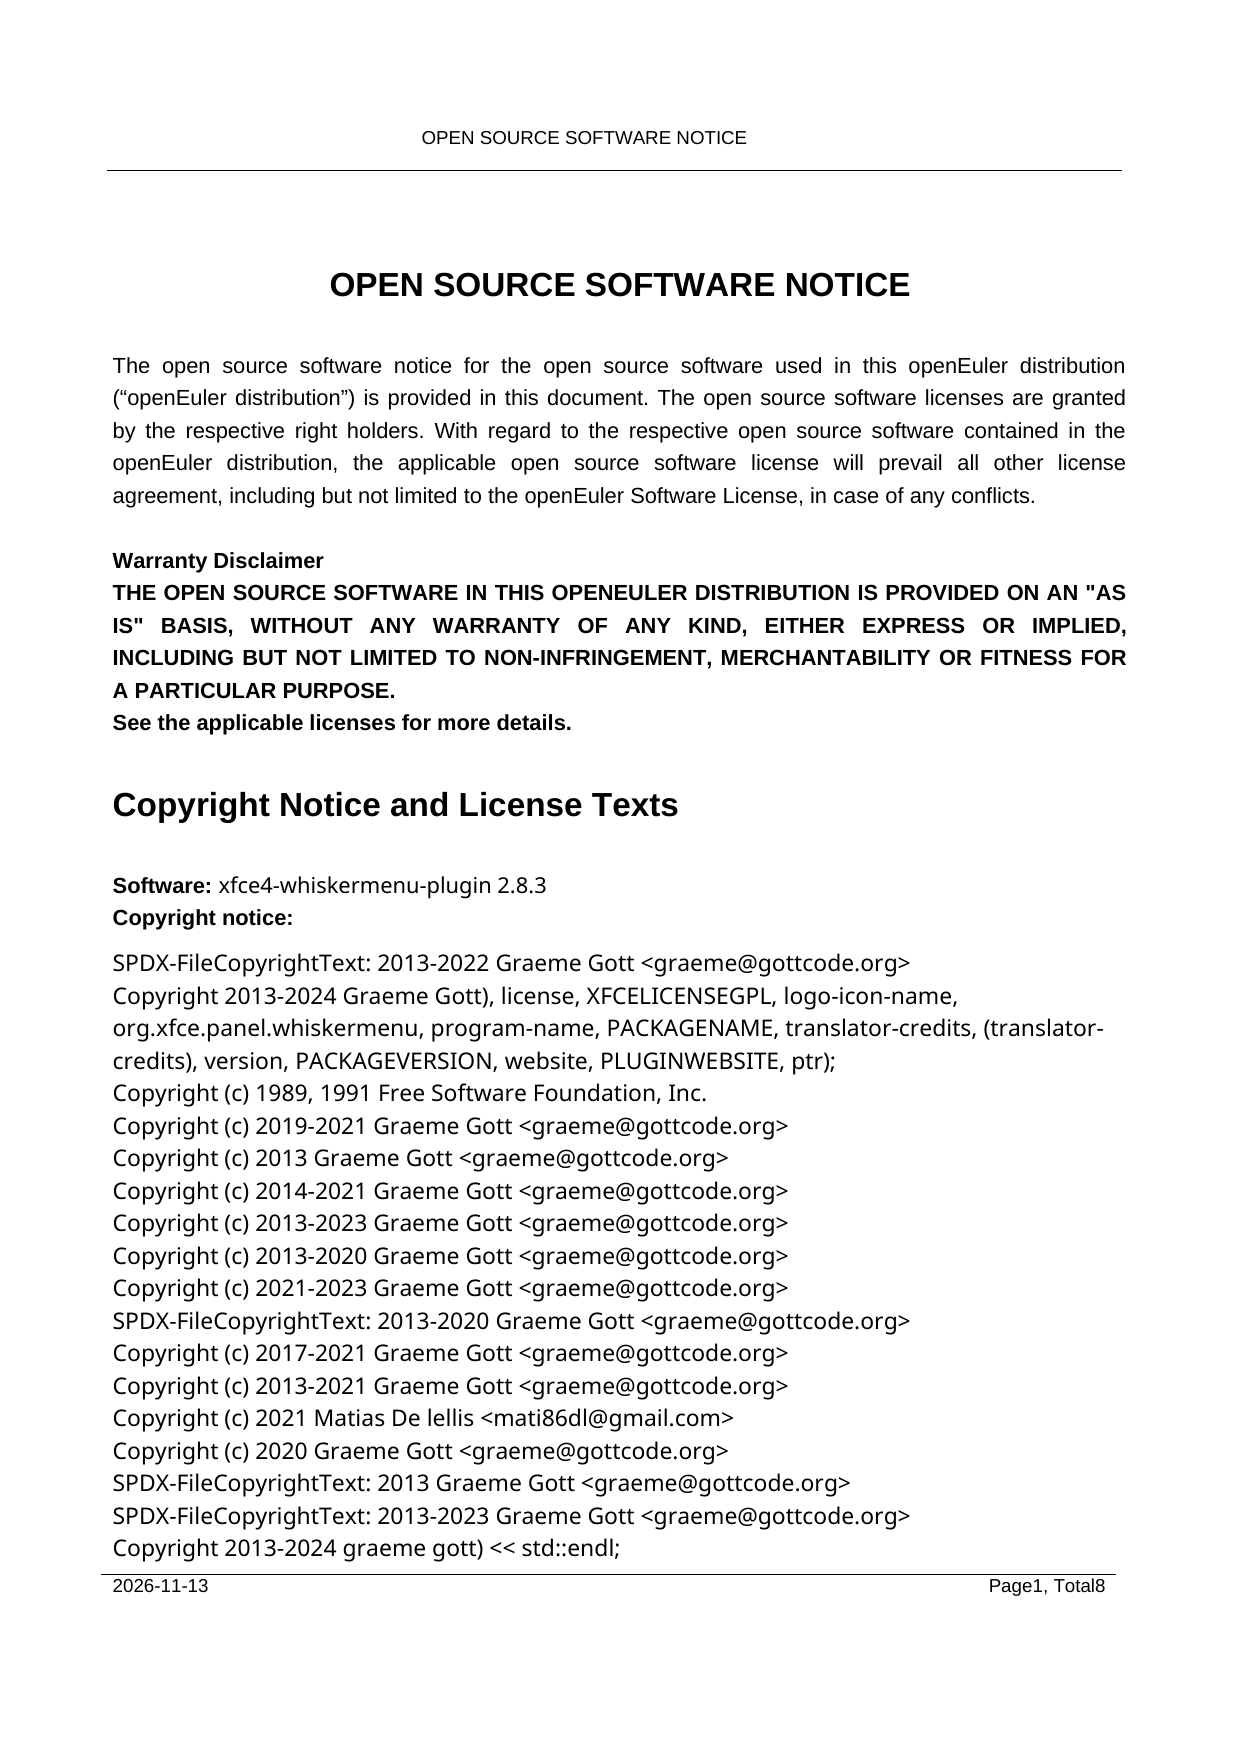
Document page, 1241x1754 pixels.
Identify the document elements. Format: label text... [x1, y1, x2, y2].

text Copyright Notice and License Texts [112, 771, 1128, 836]
text THE OPEN SOURCE SOFTWARE IN THIS OPENEULER DISTRIBUTION IS PROVIDED ON AN "AS IS" BASIS, WITHOUT ANY WARRANTY OF ANY KIND, EITHER EXPRESS OR IMPLIED, INCLUDING BUT NOT LIMITED TO NON-INFRINGEMENT, MERCHANTABILITY OR FITNESS FOR A PARTICULAR PURPOSE. See the applicable licenses for more details. [112, 576, 1128, 739]
text OPEN SOURCE SOFTWARE NOTICE [112, 251, 1128, 316]
text Copyright notice: [112, 901, 1128, 934]
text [112, 947, 1128, 1564]
title Software: xfce4-whiskermenu-plugin 2.8.3 [112, 869, 1128, 901]
text The open source software notice for the open source software used in this openEuler distribution (“openEuler distribution”) is provided in this document. The open source software licenses are granted by the respective right holders. With regard to the respective open source software contained in the openEuler distribution, the applicable open source software license will prevail all other license agreement, including but not limited to the openEuler Software License, in case of any conflicts. [112, 349, 1128, 511]
text Warranty Disclaimer [112, 544, 1128, 576]
